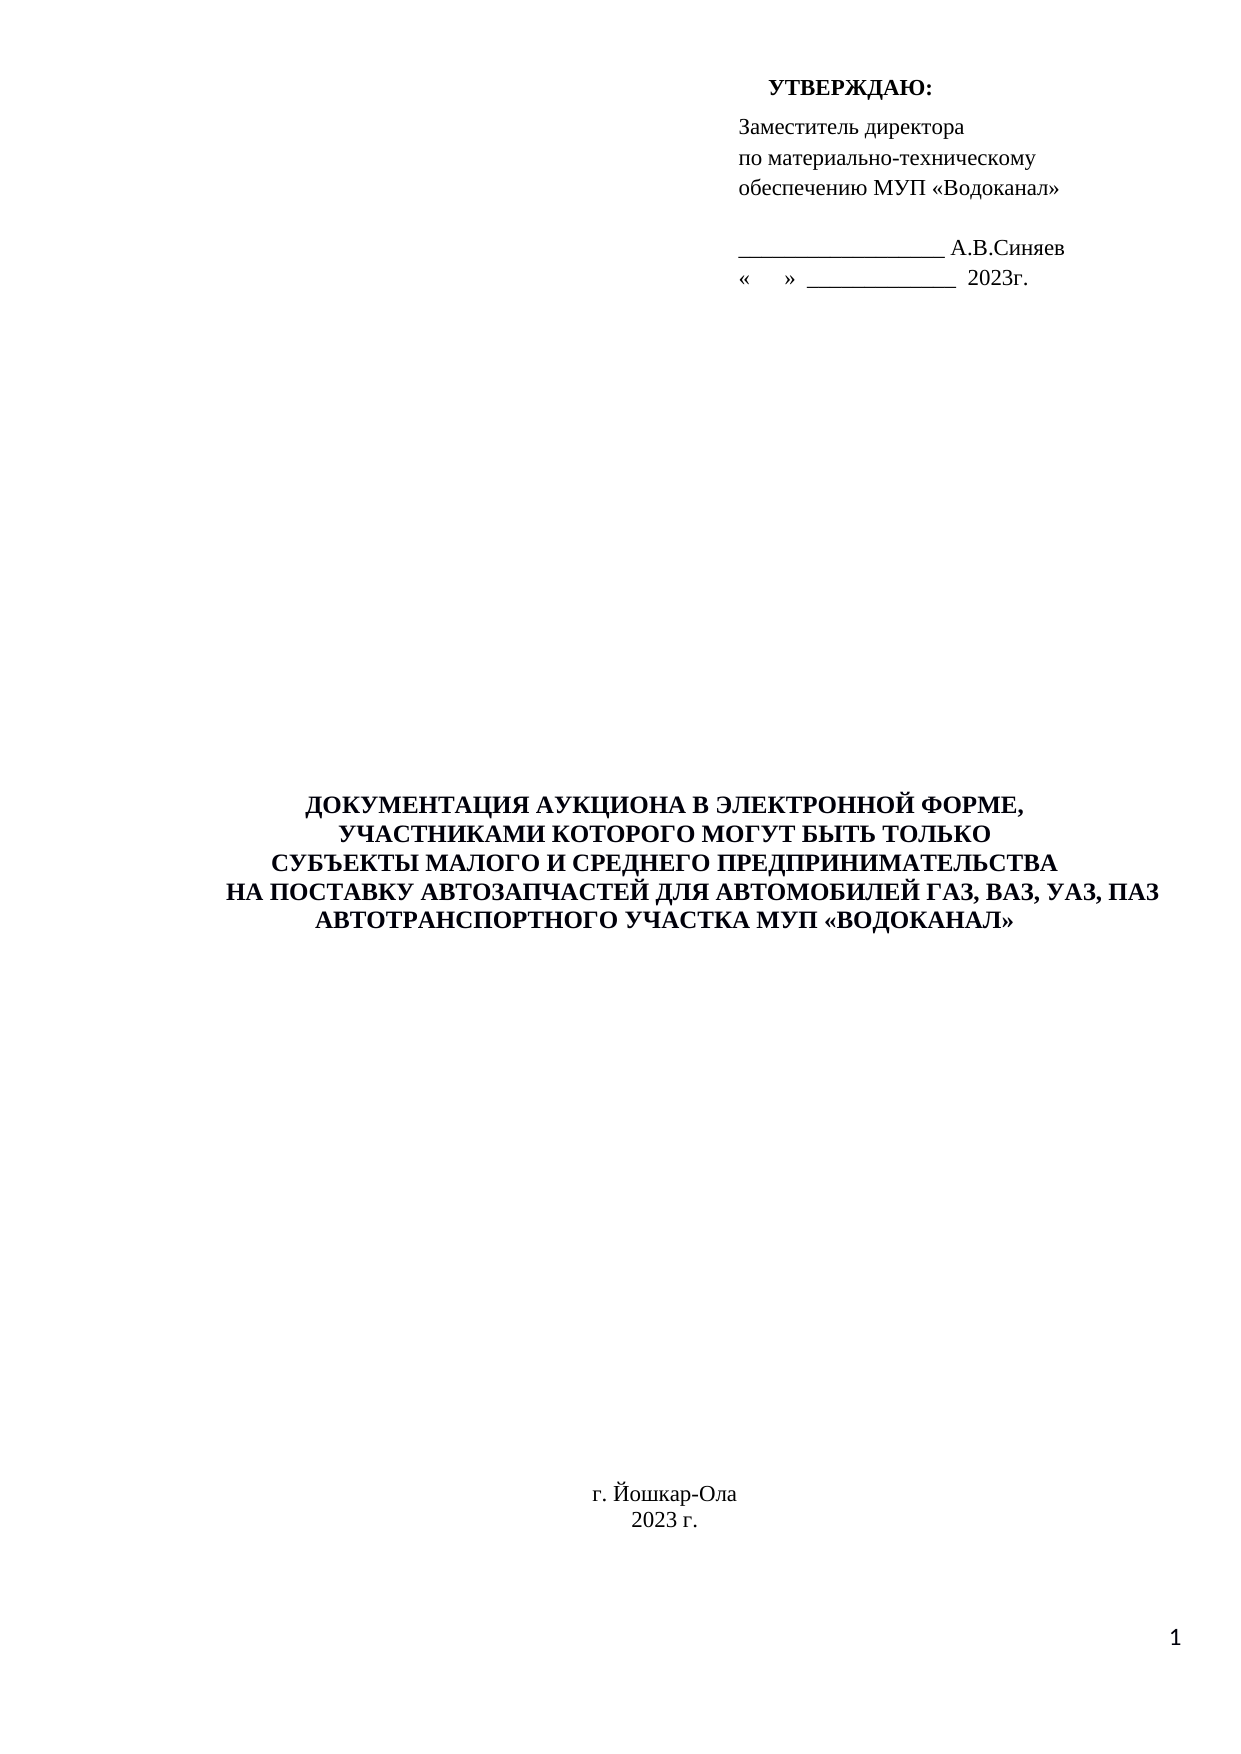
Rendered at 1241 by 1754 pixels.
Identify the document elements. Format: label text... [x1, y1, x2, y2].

text Заместитель директора [738, 113, 1181, 140]
text ДОКУМЕНТАЦИЯ АУКЦИОНА В ЭЛЕКТРОННОЙ ФОРМЕ, [148, 790, 1181, 819]
text УТВЕРЖДАЮ: [768, 74, 1181, 100]
text обеспечению МУП «Водоканал» [738, 174, 1181, 200]
text СУБЪЕКТЫ МАЛОГО И СРЕДНЕГО ПРЕДПРИНИМАТЕЛЬСТВА [148, 848, 1181, 877]
text __________________ А.В.Синяев [590, 234, 1181, 261]
text г. Йошкар-Ола [148, 1479, 1181, 1506]
text УЧАСТНИКАМИ КОТОРОГО МОГУТ БЫТЬ ТОЛЬКО [148, 819, 1181, 848]
text « » _____________ 2023г. [590, 264, 1181, 291]
text НА ПОСТАВКУ АВТОЗАПЧАСТЕЙ ДЛЯ АВТОМОБИЛЕЙ ГАЗ, ВАЗ, УАЗ, ПАЗ АВТОТРАНСПОРТНОГО УЧАСТКА МУП «ВОДОКАНАЛ» [148, 877, 1181, 934]
text 2023 г. [148, 1506, 1181, 1532]
text по материально-техническому [738, 143, 1181, 170]
